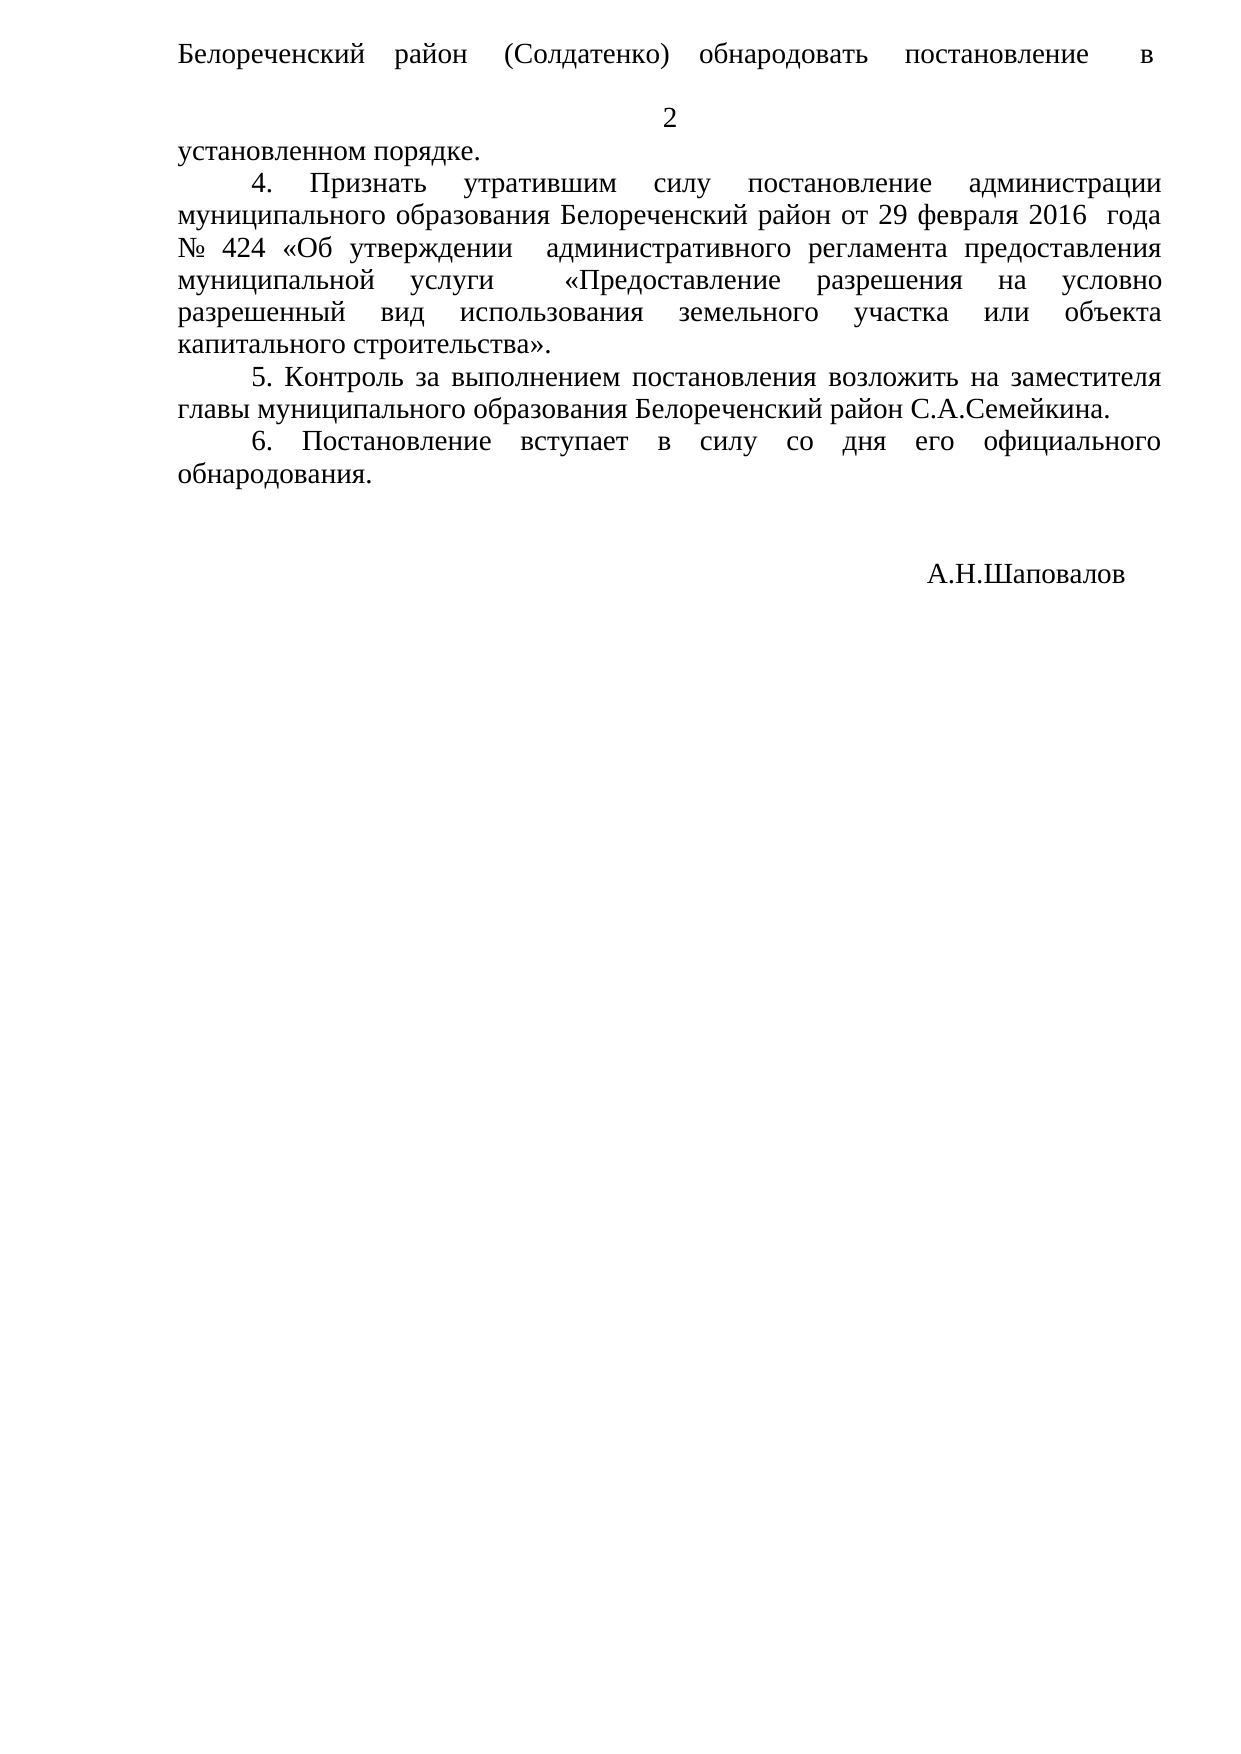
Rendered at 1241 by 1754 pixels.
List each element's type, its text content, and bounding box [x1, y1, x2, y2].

text 5. Контроль за выполнением постановления возложить на заместителя главы муниципального образования Белореченский район С.А.Семейкина. [177, 360, 1162, 425]
text установленном порядке. [177, 134, 1162, 167]
text А.Н.Шаповалов [177, 557, 1162, 624]
text 6. Постановление вступает в силу со дня его официального обнародования. [177, 425, 1162, 489]
text 4. Признать утратившим силу постановление администрации муниципального образования Белореченский район от 29 февраля 2016 года № 424 «Об утверждении административного регламента предоставления муниципальной услуги «Предоставление разрешения на условно разрешенный вид использования земельного участка или объекта капитального строительства». [177, 167, 1162, 360]
text 2 [177, 102, 1162, 134]
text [177, 37, 1162, 70]
